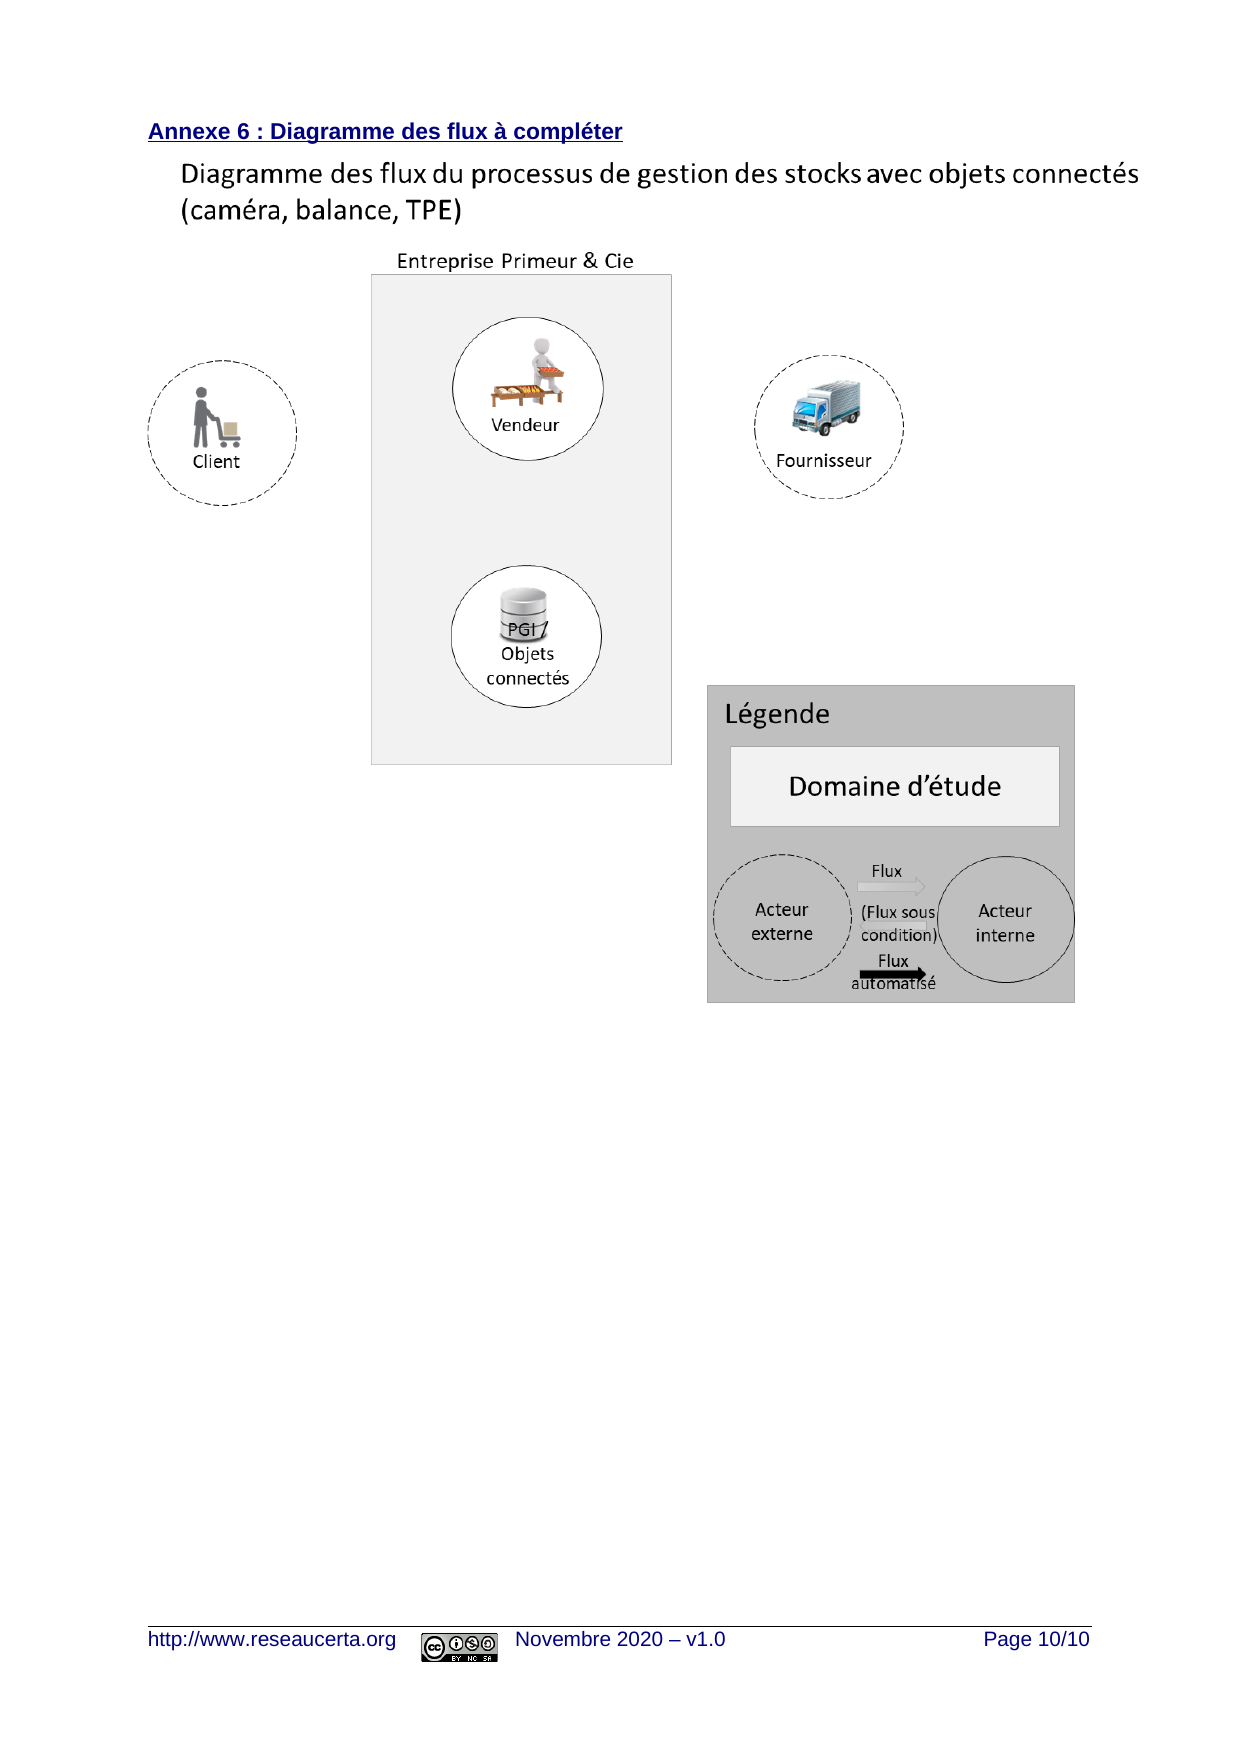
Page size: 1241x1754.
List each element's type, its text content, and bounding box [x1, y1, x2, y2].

picture [147, 144, 1170, 1005]
picture [421, 1633, 498, 1662]
text Annexe 6 : Diagramme des flux à compléter [148, 118, 1092, 144]
